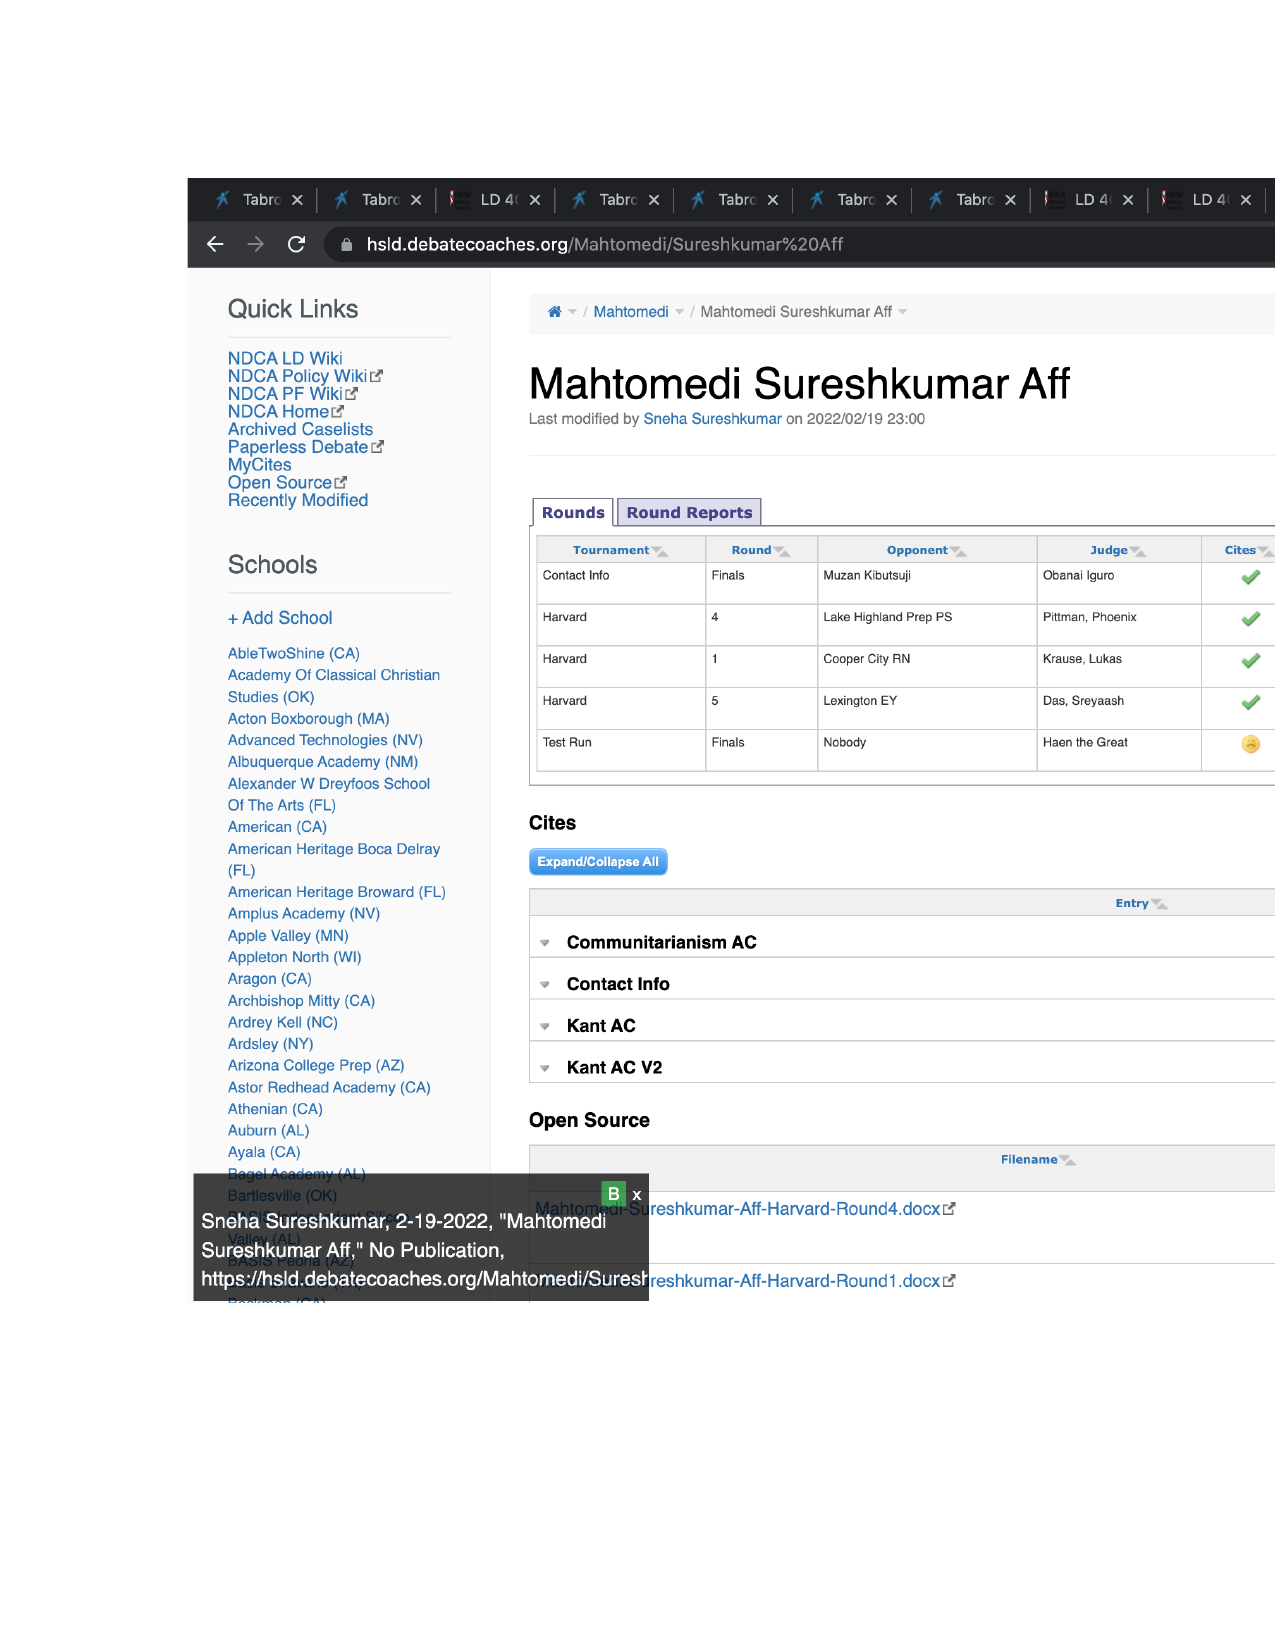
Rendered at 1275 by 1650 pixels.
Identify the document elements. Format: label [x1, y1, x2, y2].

picture [187, 178, 1275, 1303]
